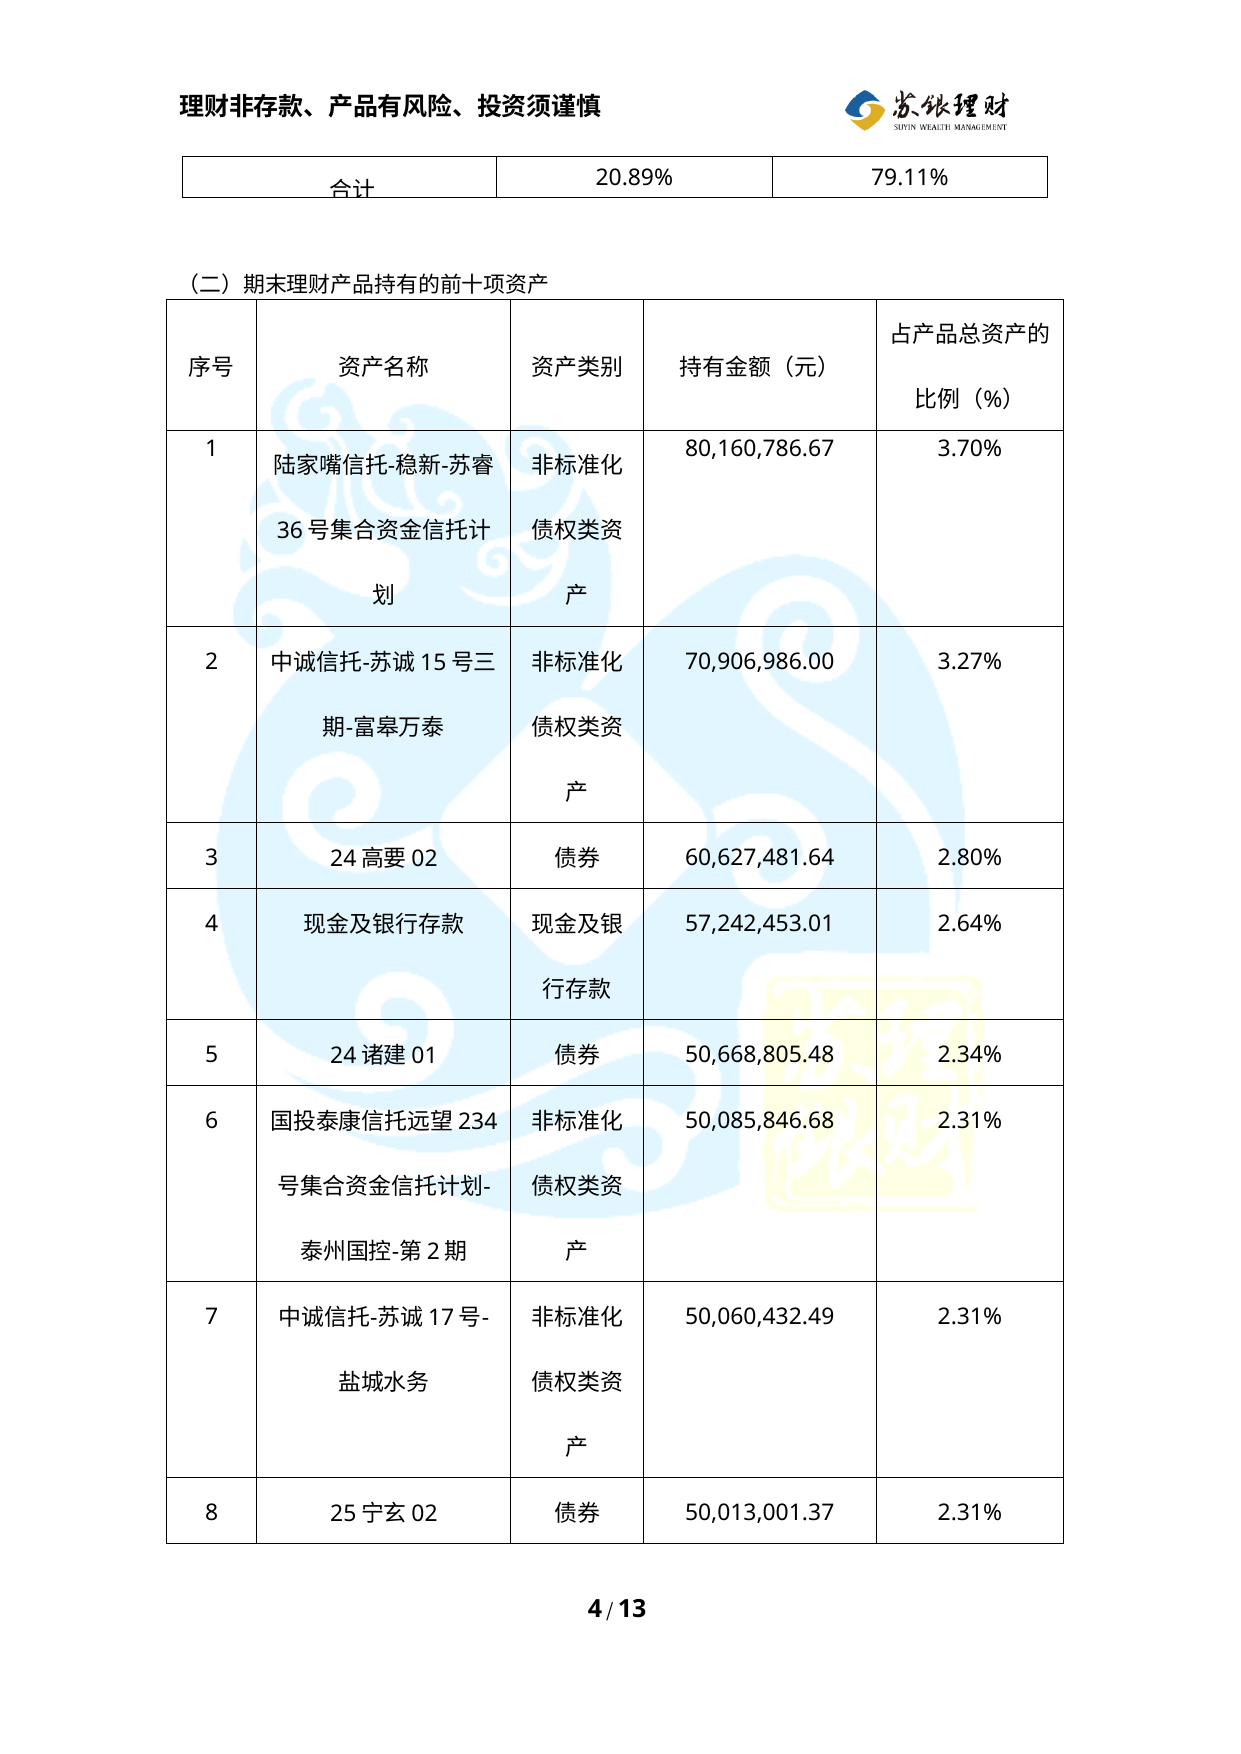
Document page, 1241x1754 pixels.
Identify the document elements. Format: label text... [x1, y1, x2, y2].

table_cell 3.70% [877, 431, 1063, 626]
table_cell 50,085,846.68 [644, 1086, 876, 1281]
table_cell 2 [167, 627, 256, 822]
table_cell 79.11% [773, 157, 1047, 197]
table_cell 中诚信托-苏诚15号三期-富皋万泰 [257, 627, 510, 822]
table_cell 57,242,453.01 [644, 889, 876, 1019]
table_header 序号 [167, 300, 256, 430]
table_header 资产类别 [511, 300, 643, 430]
table_cell 债券 [511, 823, 643, 888]
table_cell 2.31% [877, 1086, 1063, 1281]
table_cell 50,013,001.37 [644, 1478, 876, 1543]
table_cell 24高要02 [257, 823, 510, 888]
table_cell 70,906,986.00 [644, 627, 876, 822]
subtitle （二）期末理财产品持有的前十项资产 [177, 266, 1053, 299]
table_cell 2.31% [877, 1282, 1063, 1477]
table_cell 现金及银行存款 [257, 889, 510, 1019]
table_cell 非标准化债权类资产 [511, 1282, 643, 1477]
table_cell 7 [167, 1282, 256, 1477]
table_cell 80,160,786.67 [644, 431, 876, 626]
table_cell 国投泰康信托远望234号集合资金信托计划-泰州国控-第2期 [257, 1086, 510, 1281]
table_cell 20.89% [497, 157, 772, 197]
table_cell 2.34% [877, 1020, 1063, 1085]
table_cell 25宁玄02 [257, 1478, 510, 1543]
table_cell 2.80% [877, 823, 1063, 888]
table_cell 陆家嘴信托-稳新-苏睿36号集合资金信托计划 [257, 431, 510, 626]
picture [820, 72, 1039, 143]
table_cell 1 [167, 431, 256, 626]
table_cell 4 [167, 889, 256, 1019]
table_cell 非标准化债权类资产 [511, 627, 643, 822]
table_cell 2.31% [877, 1478, 1063, 1543]
table_header 占产品总资产的比例（%） [877, 300, 1063, 430]
table_cell 现金及银行存款 [511, 889, 643, 1019]
table_cell 3 [167, 823, 256, 888]
table_cell 60,627,481.64 [644, 823, 876, 888]
table_cell 24诸建01 [257, 1020, 510, 1085]
table_cell 非标准化债权类资产 [511, 431, 643, 626]
table_cell 6 [167, 1086, 256, 1281]
table_cell 债券 [511, 1478, 643, 1543]
table_cell 5 [167, 1020, 256, 1085]
table_cell 中诚信托-苏诚17号-盐城水务 [257, 1282, 510, 1477]
table_cell 2.64% [877, 889, 1063, 1019]
table_header 持有金额（元） [644, 300, 876, 430]
table_cell 合计 [183, 157, 496, 197]
table_cell 债券 [511, 1020, 643, 1085]
table_header 资产名称 [257, 300, 510, 430]
table_cell 8 [167, 1478, 256, 1543]
table_cell 50,668,805.48 [644, 1020, 876, 1085]
table_cell 3.27% [877, 627, 1063, 822]
table_cell 非标准化债权类资产 [511, 1086, 643, 1281]
table_cell 50,060,432.49 [644, 1282, 876, 1477]
